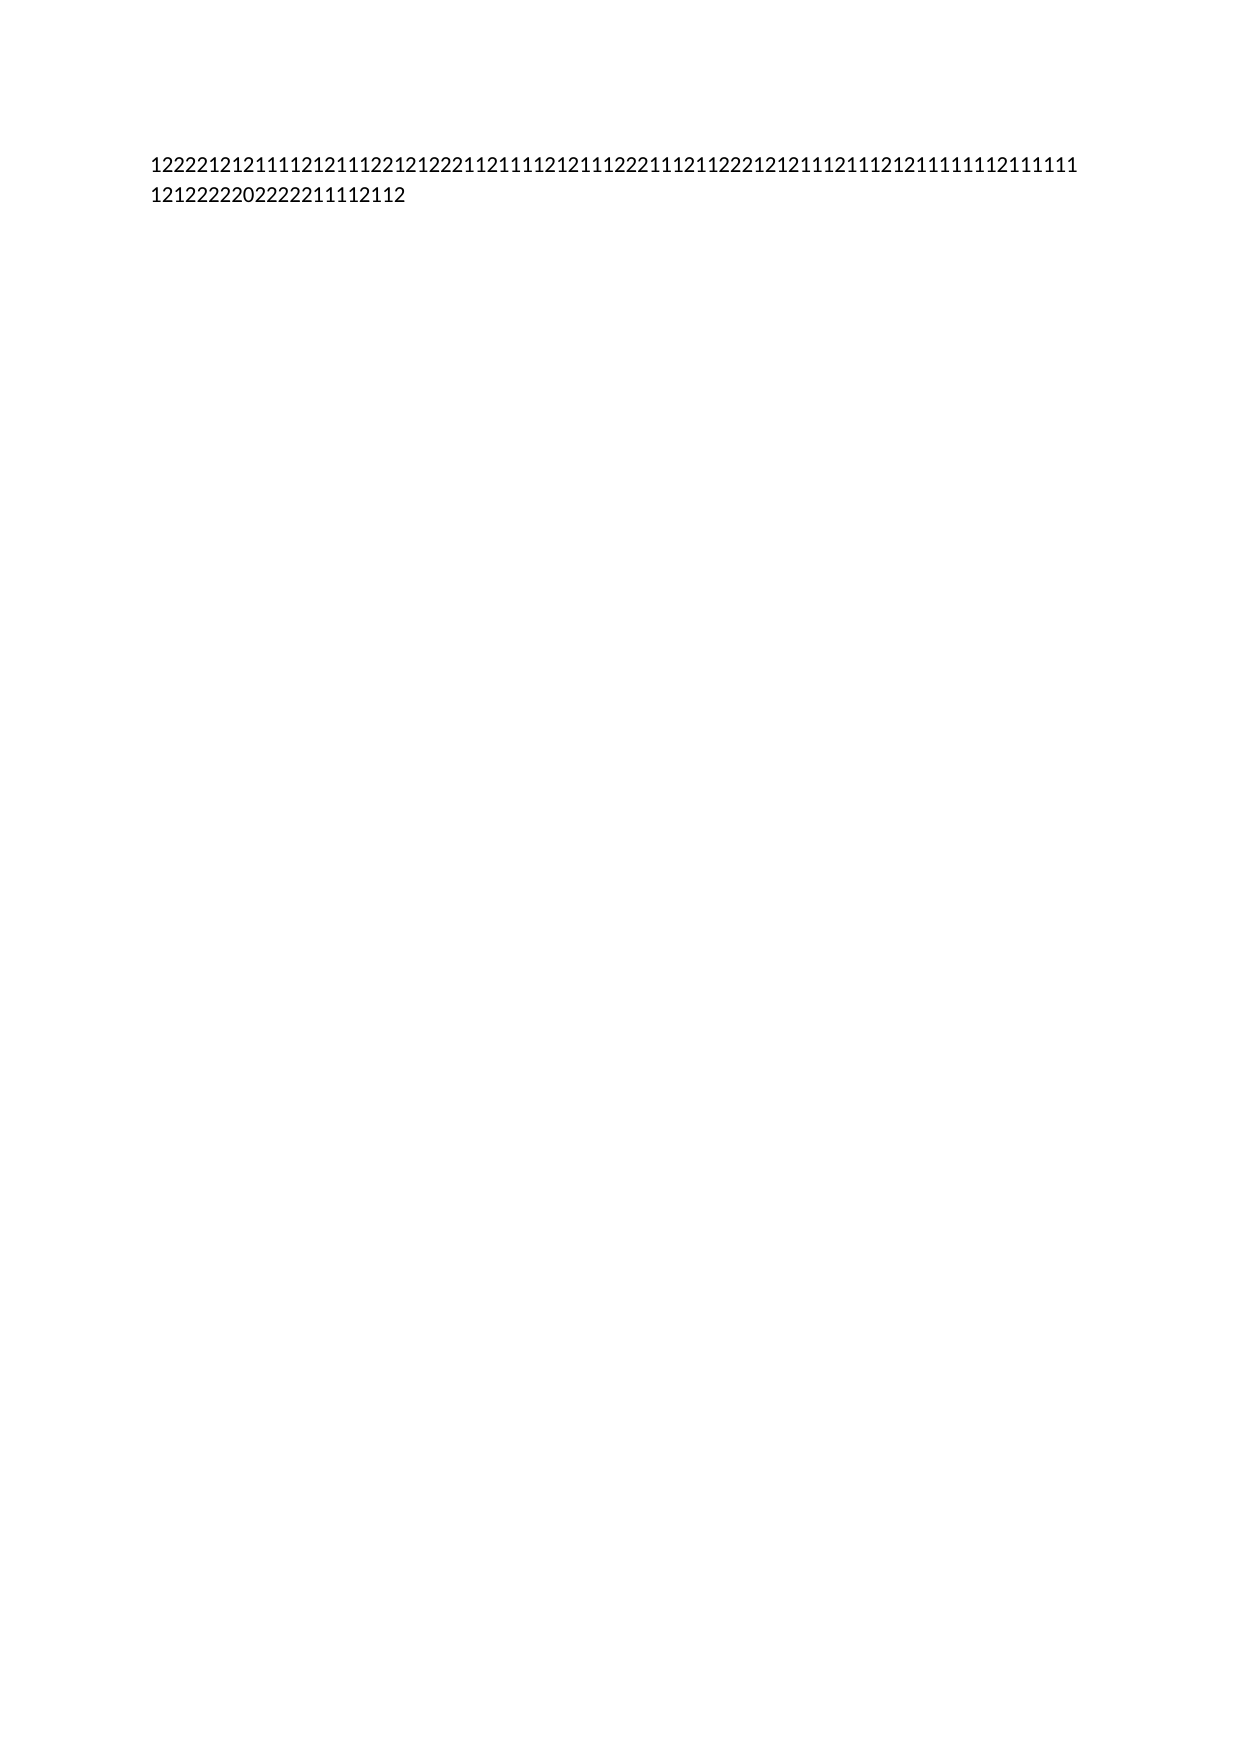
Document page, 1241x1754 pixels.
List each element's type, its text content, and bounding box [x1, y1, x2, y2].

text 122221212111121211122121222112111121211122211121122212121112111212111111121111111212222202222211112112 [150, 150, 1090, 208]
